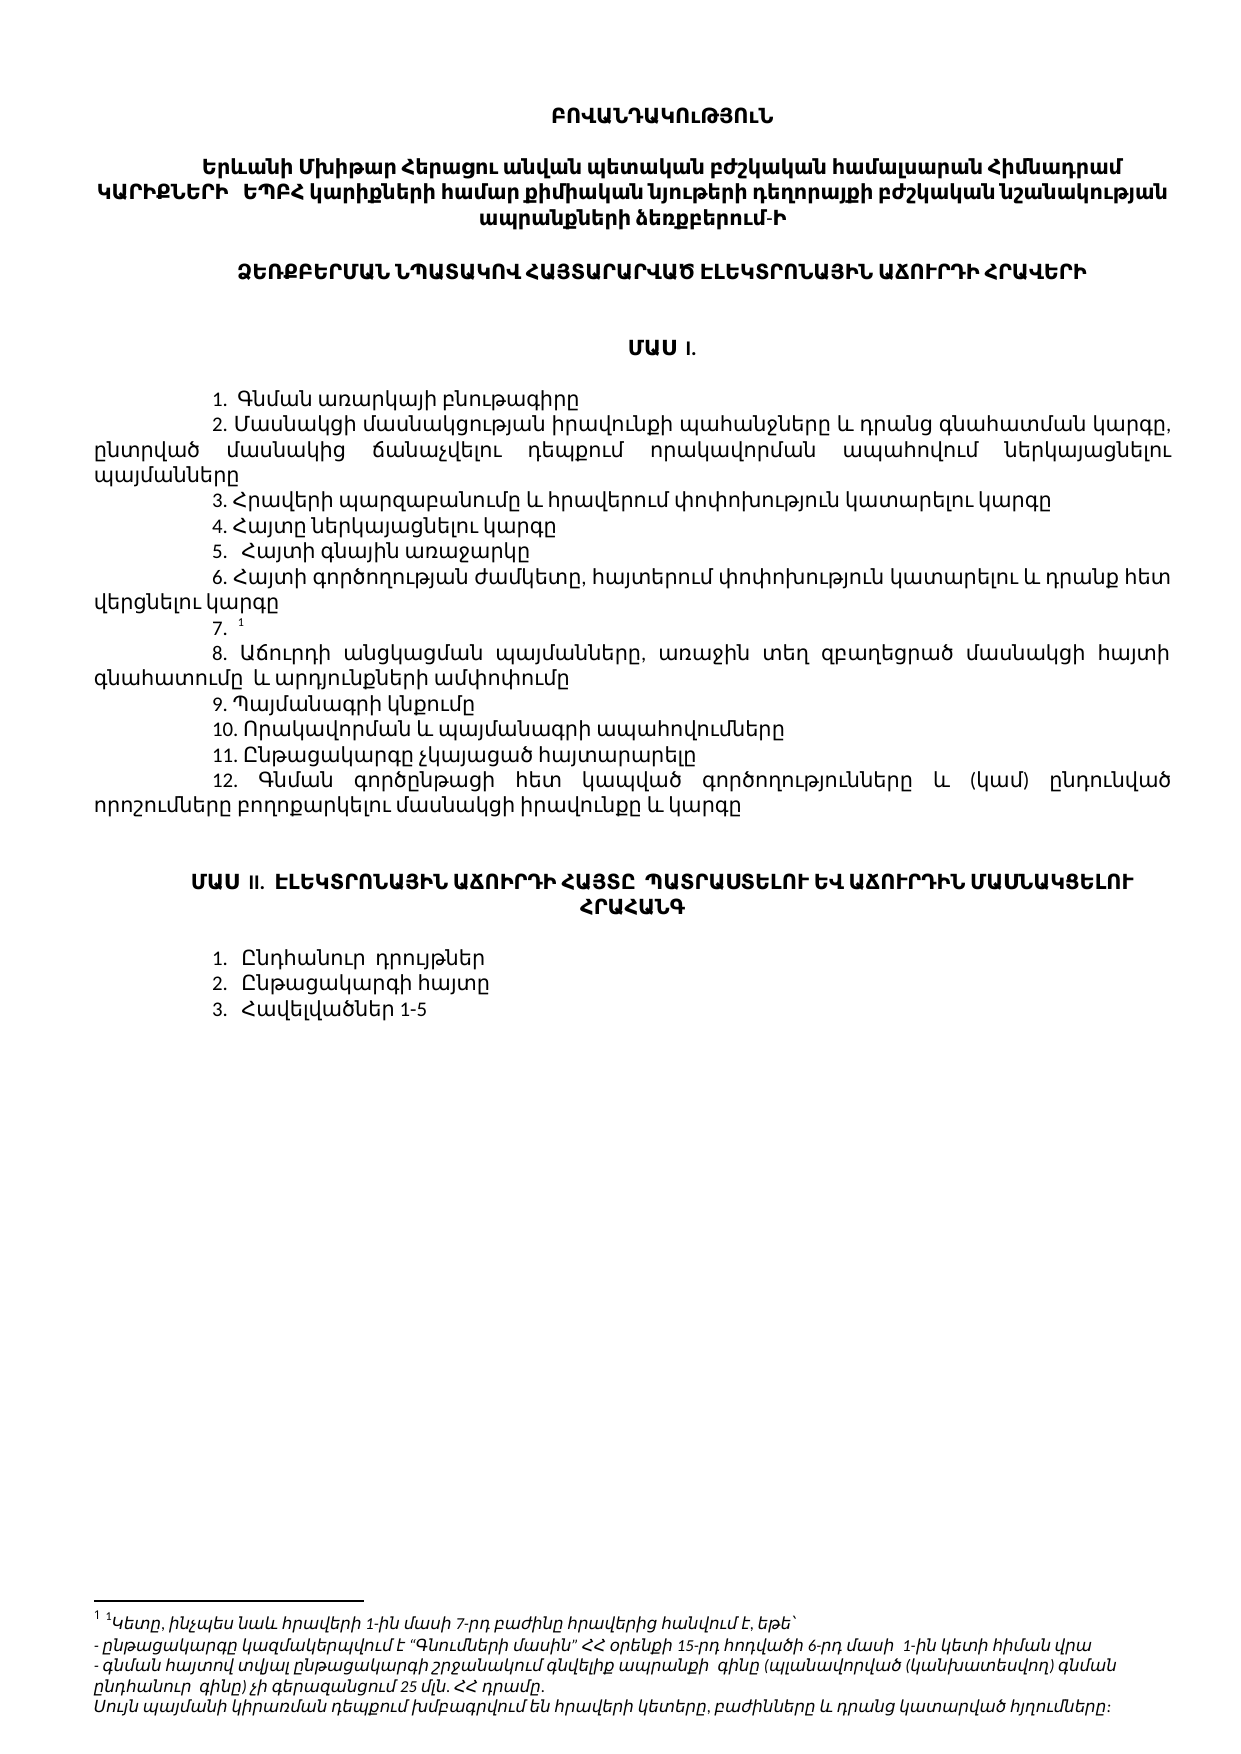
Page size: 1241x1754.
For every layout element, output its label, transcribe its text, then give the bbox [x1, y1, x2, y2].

text 2. Մասնակցի մասնակցության իրավունքի պահանջները և դրանց գնահատման կարգը, ընտրված մասնակից ճանաչվելու դեպքում որակավորման ապահովում ներկայացնելու պայմանները [94, 411, 1171, 488]
text ՄԱՍ II. ԷԼԵԿՏՐՈՆԱՅԻՆ ԱՃՈԻՐԴԻ ՀԱՅՏԸ ՊԱՏՐԱՍՏԵԼՈՒ ԵՎ ԱՃՈՒՐԴԻՆ ՄԱՍՆԱԿՑԵԼՈՒ ՀՐԱՀԱՆԳ [94, 869, 1171, 920]
text 4. Հայտը ներկայացնելու կարգը [94, 513, 1171, 538]
text 1. Գնման առարկայի բնութագիրը [94, 386, 1171, 411]
text 2. Ընթացակարգի հայտը [94, 971, 1171, 996]
text 8. Աճուրդի անցկացման պայմանները, առաջին տեղ զբաղեցրած մասնակցի հայտի գնահատումը և արդյունքների ամփոփումը [94, 640, 1171, 691]
text 11. Ընթացակարգը չկայացած հայտարարելը [94, 742, 1171, 767]
text 6. Հայտի գործողության ժամկետը, հայտերում փոփոխություն կատարելու և դրանք հետ վերցնելու կարգը [94, 564, 1171, 615]
text 1. Ընդհանուր դրույթներ [94, 945, 1171, 971]
text ՄԱՍ I. [94, 335, 1171, 361]
text 9. Պայմանագրի կնքումը [94, 691, 1171, 716]
text 7. 1 [94, 615, 1171, 640]
text 12. Գնման գործընթացի հետ կապված գործողությունները և (կամ) ընդունված որոշումները բողոքարկելու մասնակցի իրավունքը և կարգը [94, 767, 1171, 818]
text Երևանի Մխիթար Հերացու անվան պետական բժշկական համալսարան Հիմնադրամ ԿԱՐԻՔՆԵՐԻ ԵՊԲՀ կարիքների համար քիմիական նյութերի դեղորայքի բժշկական նշանակության ապրանքների ձեռքբերում-Ի [94, 154, 1171, 230]
text 3. Հավելվածներ 1-5 [94, 996, 1171, 1021]
text ԲՈՎԱՆԴԱԿՈւԹՅՈւՆ [94, 103, 1171, 128]
text 5. Հայտի գնային առաջարկը [94, 538, 1171, 564]
text 3. Հրավերի պարզաբանումը և հրավերում փոփոխություն կատարելու կարգը [94, 488, 1171, 513]
text ՁԵՌՔԲԵՐՄԱՆ ՆՊԱՏԱԿՈՎ ՀԱՅՏԱՐԱՐՎԱԾ ԷԼԵԿՏՐՈՆԱՅԻՆ ԱՃՈՒՐԴԻ ՀՐԱՎԵՐԻ [94, 259, 1171, 284]
text 10. Որակավորման և պայմանագրի ապահովումները [94, 716, 1171, 742]
